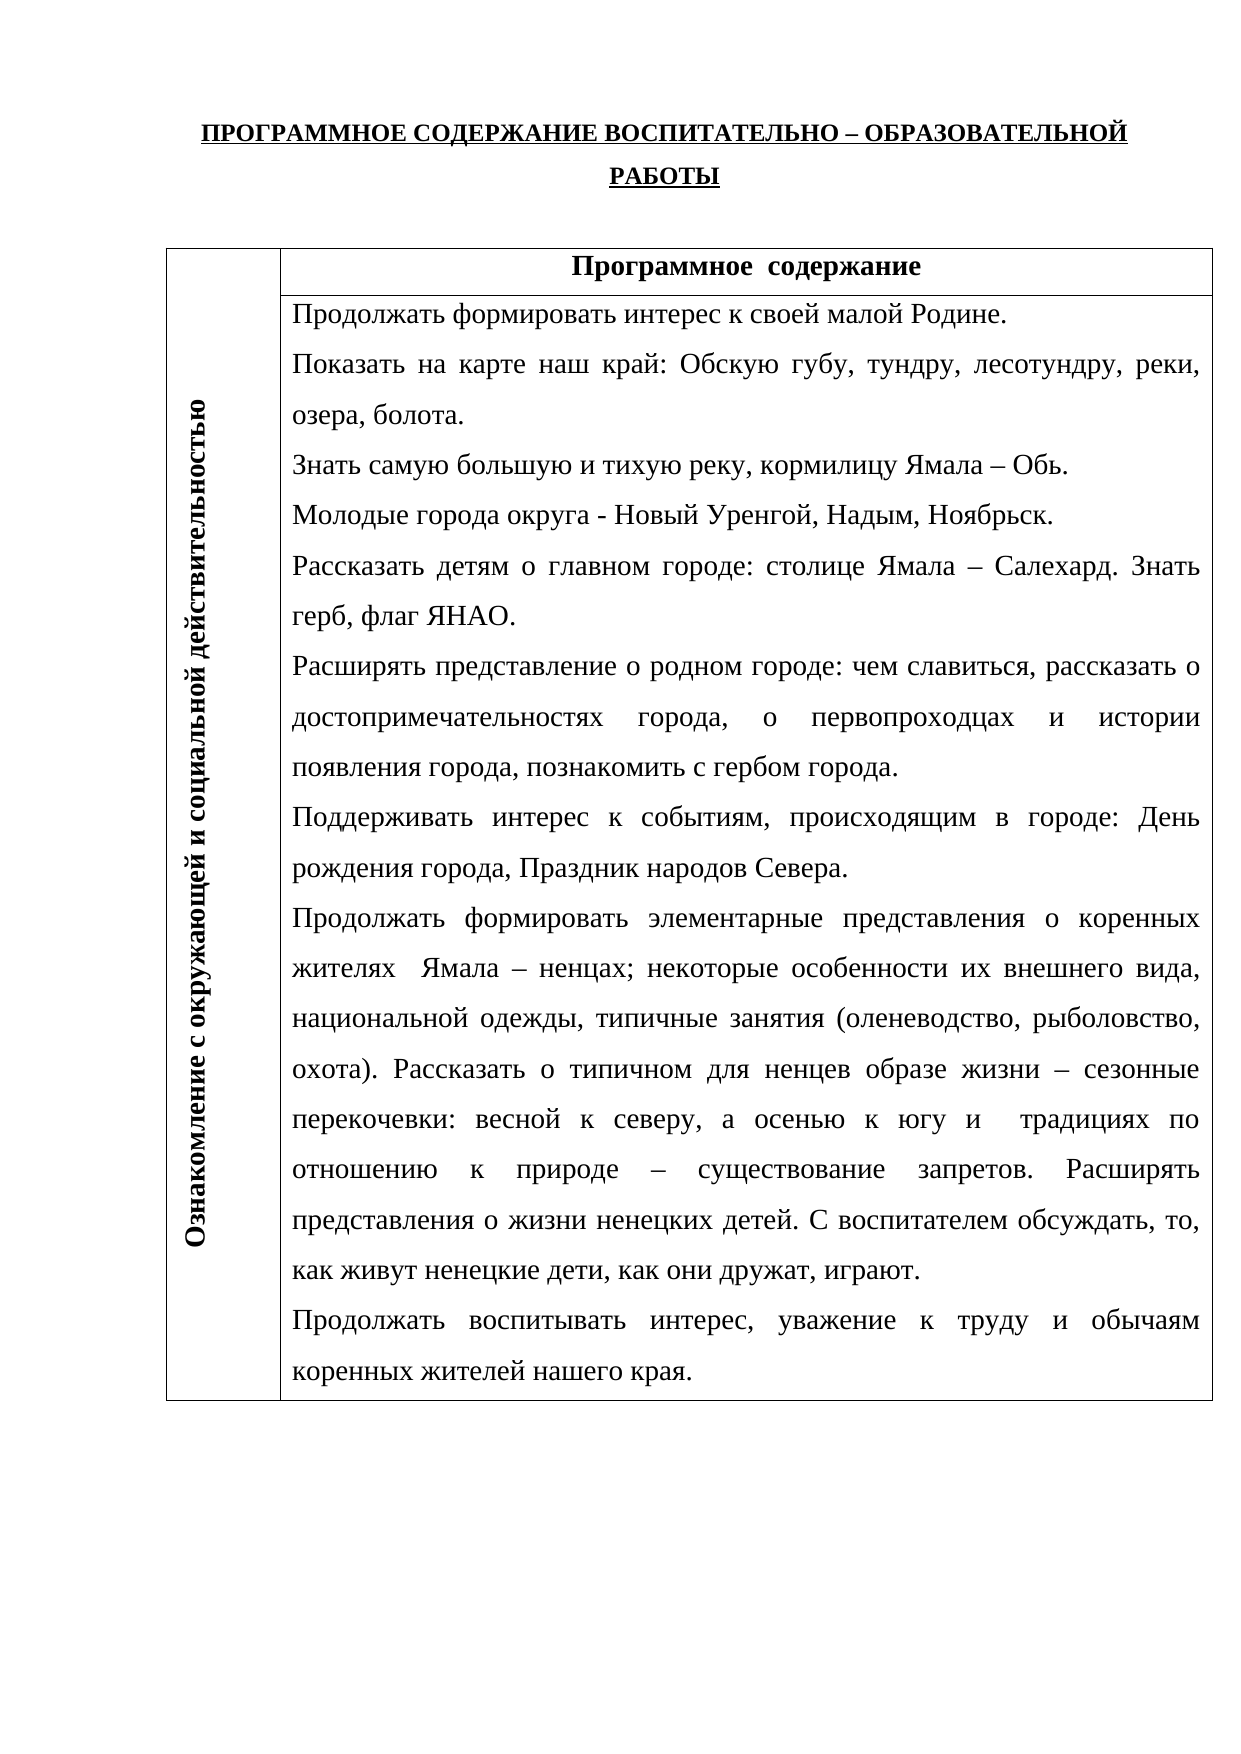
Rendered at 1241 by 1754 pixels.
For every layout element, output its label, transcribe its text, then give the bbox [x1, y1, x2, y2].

text ПРОГРАММНОЕ СОДЕРЖАНИЕ ВОСПИТАТЕЛЬНО – ОБРАЗОВАТЕЛЬНОЙ РАБОТЫ [177, 118, 1152, 190]
table_header Ознакомление с окружающей и социальной действительностью [167, 249, 280, 1399]
table_cell Продолжать формировать интерес к своей малой Родине. Показать на карте наш край: Обскую губу, тундру, лесотундру, реки, озера, болота. Знать самую большую и тихую реку, кормилицу Ямала – Обь. Молодые города округа - Новый Уренгой, Надым, Ноябрьск. Рассказать детям о главном городе: столице Ямала – Салехард. Знать герб, флаг ЯНАО. Расширять представление о родном городе: чем славиться, рассказать о достопримечательностях города, о первопроходцах и истории появления города, познакомить с гербом города. Поддерживать интерес к событиям, происходящим в городе: День рождения города, Праздник народов Севера. Продолжать формировать элементарные представления о коренных жителях Ямала – ненцах; некоторые особенности их внешнего вида, национальной одежды, типичные занятия (оленеводство, рыболовство, охота). Рассказать о типичном для ненцев образе жизни – сезонные перекочевки: весной к северу, а осенью к югу и традициях по отношению к природе – существование запретов. Расширять представления о жизни ненецких детей. С воспитателем обсуждать, то, как живут ненецкие дети, как они дружат, играют. Продолжать воспитывать интерес, уважение к труду и обычаям коренных жителей нашего края. [281, 296, 1212, 1399]
table_header Программное содержание [281, 249, 1212, 295]
